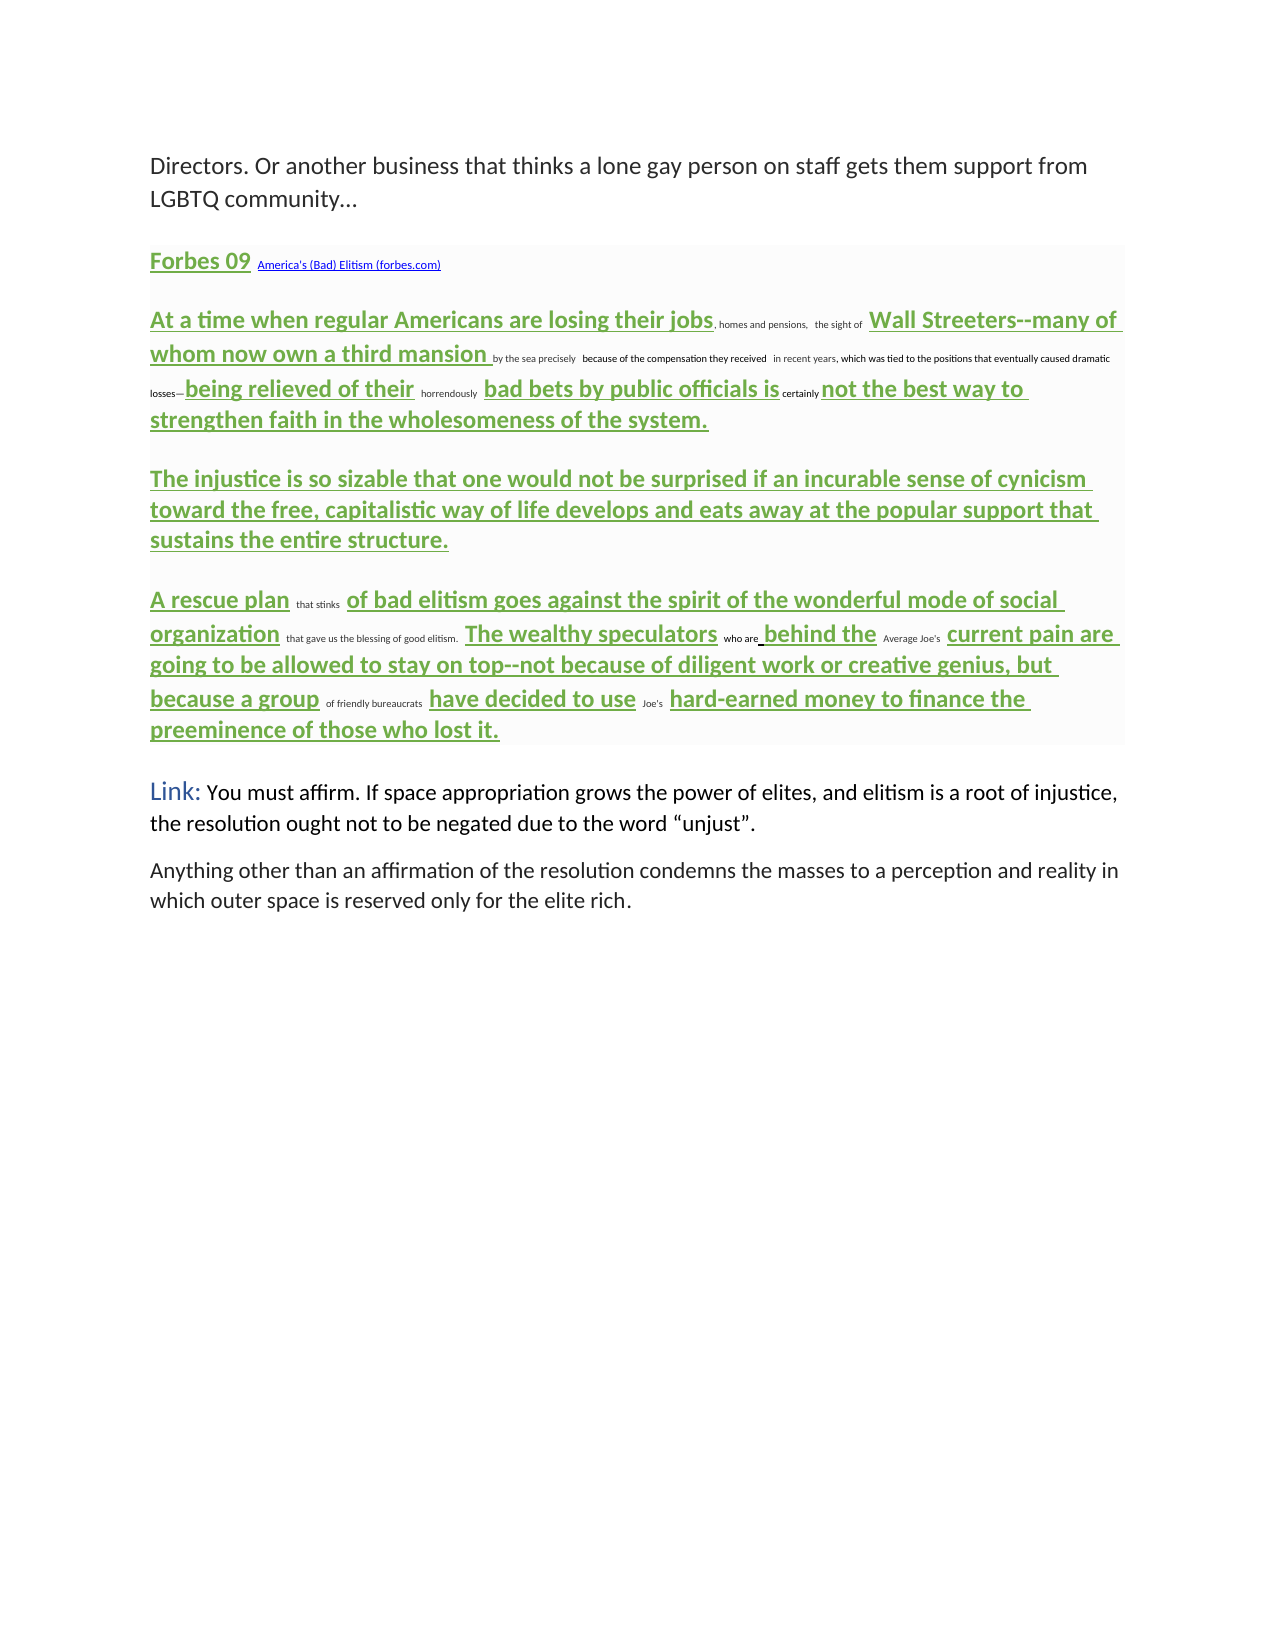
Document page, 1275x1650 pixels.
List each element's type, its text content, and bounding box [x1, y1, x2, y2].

text The injustice is so sizable that one would not be surprised if an incurable sense of cynicism toward the free, capitalistic way of life develops and eats away at the popular support that sustains the entire structure. [150, 464, 1125, 555]
text Anything other than an affirmation of the resolution condemns the masses to a perception and reality in which outer space is reserved only for the elite rich. [150, 856, 1125, 914]
text Link: You must affirm. If space appropriation grows the power of elites, and elitism is a root of injustice, the resolution ought not to be negated due to the word “unjust”. [150, 774, 1125, 837]
text A rescue plan that stinks of bad elitism goes against the spirit of the wonderful mode of social organization that gave us the blessing of good elitism. The wealthy speculators who are behind the Average Joe's current pain are going to be allowed to stay on top--not because of diligent work or creative genius, but because a group of friendly bureaucrats have decided to use Joe's hard-earned money to finance the preeminence of those who lost it. [150, 584, 1125, 745]
text At a time when regular Americans are losing their jobs, homes and pensions, the sight of Wall Streeters--many of whom now own a third mansion by the sea precisely because of the compensation they received in recent years, which was tied to the positions that eventually caused dramatic losses—being relieved of their horrendously bad bets by public officials is certainly not the best way to strengthen faith in the wholesomeness of the system. [150, 305, 1125, 434]
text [150, 150, 1125, 213]
text Forbes 09 America's (Bad) Elitism (forbes.com) [150, 245, 1125, 276]
